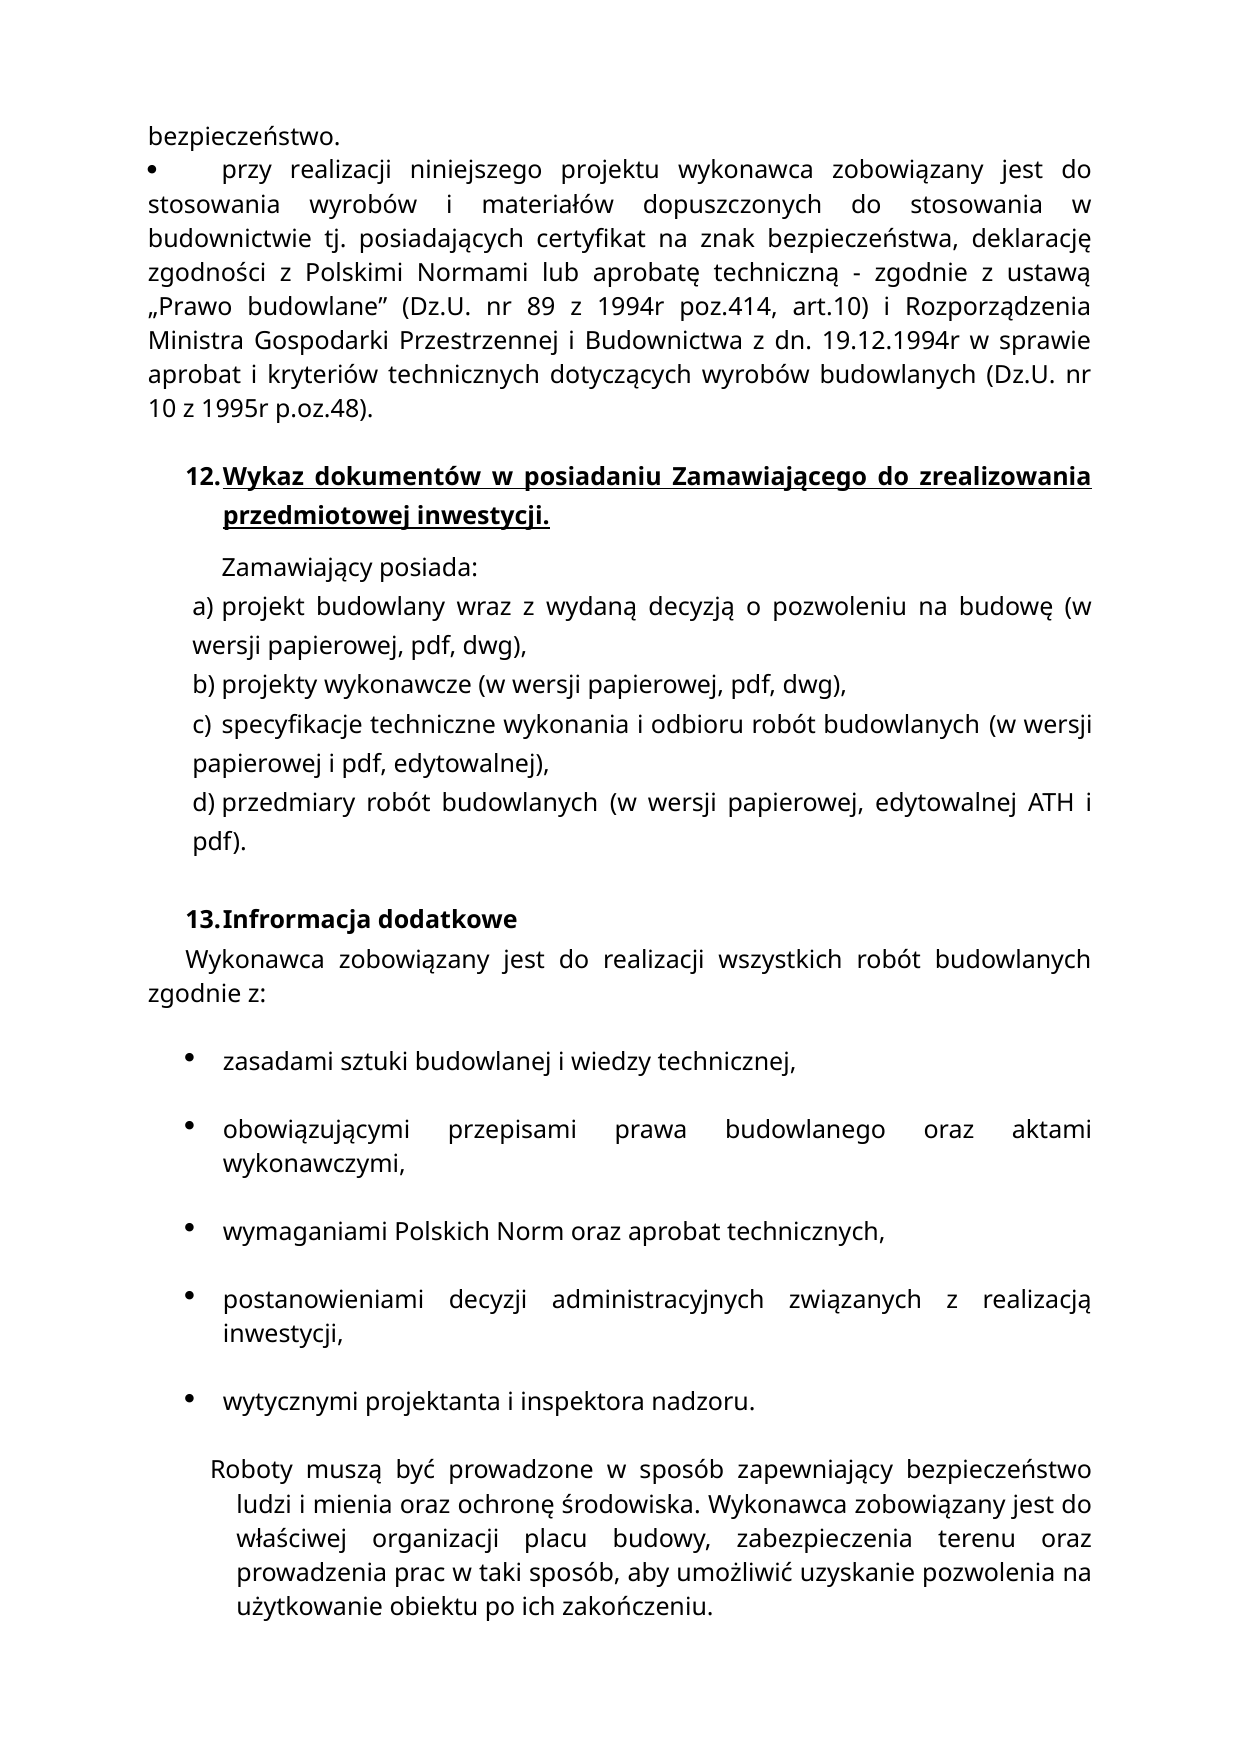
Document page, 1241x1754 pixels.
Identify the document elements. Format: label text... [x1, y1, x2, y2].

list Wykaz dokumentów w posiadaniu Zamawiającego do zrealizowania przedmiotowej inwestycji. [185, 459, 1092, 532]
list postanowieniami decyzji administracyjnych związanych z realizacją inwestycji, [185, 1282, 1092, 1350]
list przedmiary robót budowlanych (w wersji papierowej, edytowalnej ATH i pdf). [192, 784, 1092, 858]
list wymaganiami Polskich Norm oraz aprobat technicznych, [185, 1214, 1092, 1248]
text Zamawiający posiada: [192, 549, 1092, 584]
text bezpieczeństwo. [148, 118, 1092, 152]
list projekt budowlany wraz z wydaną decyzją o pozwoleniu na budowę (w wersji papierowej, pdf, dwg), [192, 589, 1092, 662]
list projekty wykonawcze (w wersji papierowej, pdf, dwg), [192, 667, 1092, 701]
list specyfikacje techniczne wykonania i odbioru robót budowlanych (w wersji papierowej i pdf, edytowalnej), [192, 706, 1092, 779]
text Wykonawca zobowiązany jest do realizacji wszystkich robót budowlanych zgodnie z: [148, 941, 1092, 1009]
text Roboty muszą być prowadzone w sposób zapewniający bezpieczeństwo ludzi i mienia oraz ochronę środowiska. Wykonawca zobowiązany jest do właściwej organizacji placu budowy, zabezpieczenia terenu oraz prowadzenia prac w taki sposób, aby umożliwić uzyskanie pozwolenia na użytkowanie obiektu po ich zakończeniu. [210, 1452, 1092, 1622]
list wytycznymi projektanta i inspektora nadzoru. [185, 1384, 1092, 1418]
list Infrormacja dodatkowe [185, 902, 1092, 936]
list obowiązującymi przepisami prawa budowlanego oraz aktami wykonawczymi, [185, 1112, 1092, 1180]
list przy realizacji niniejszego projektu wykonawca zobowiązany jest do stosowania wyrobów i materiałów dopuszczonych do stosowania w budownictwie tj. posiadających certyfikat na znak bezpieczeństwa, deklarację zgodności z Polskimi Normami lub aprobatę techniczną - zgodnie z ustawą „Prawo budowlane” (Dz.U. nr 89 z 1994r poz.414, art.10) i Rozporządzenia Ministra Gospodarki Przestrzennej i Budownictwa z dn. 19.12.1994r w sprawie aprobat i kryteriów technicznych dotyczących wyrobów budowlanych (Dz.U. nr 10 z 1995r p.oz.48). [148, 152, 1092, 425]
list zasadami sztuki budowlanej i wiedzy technicznej, [185, 1043, 1092, 1077]
